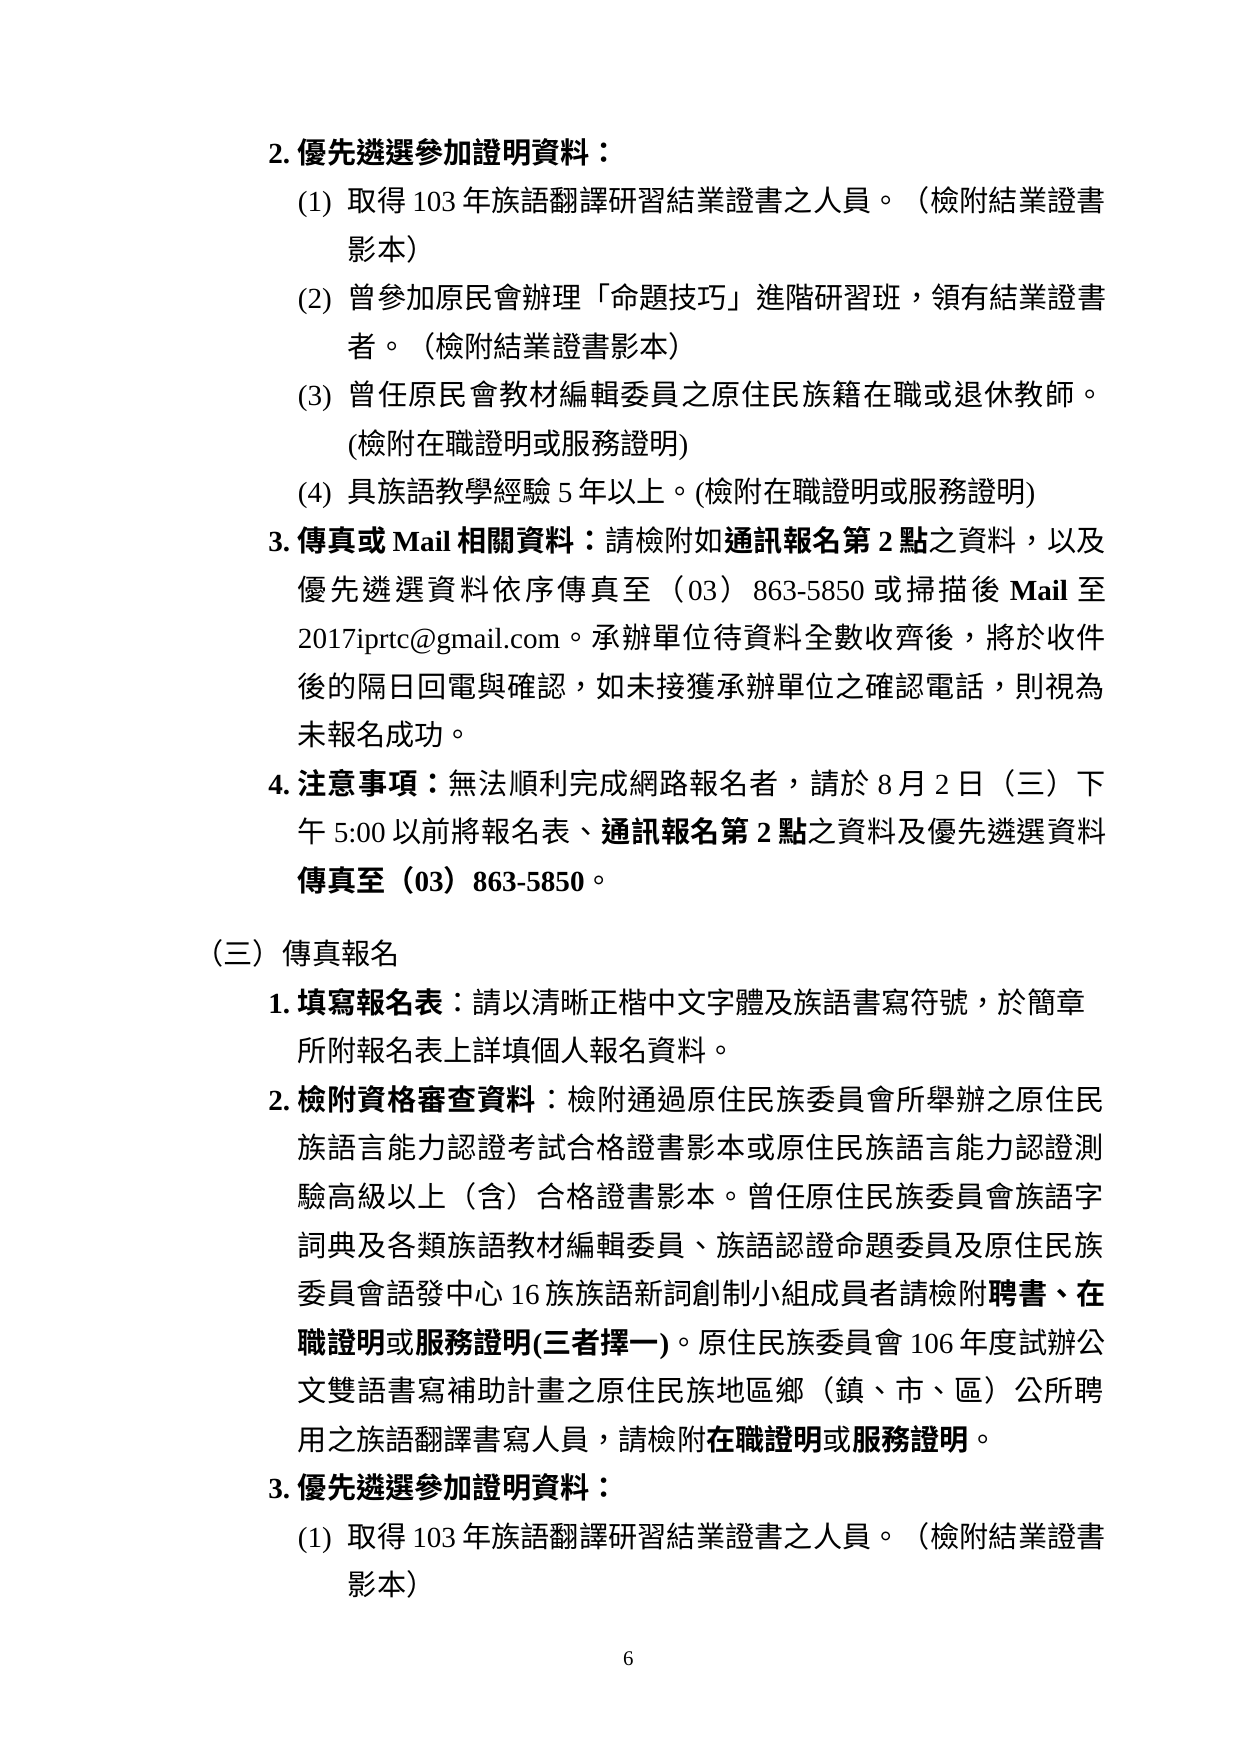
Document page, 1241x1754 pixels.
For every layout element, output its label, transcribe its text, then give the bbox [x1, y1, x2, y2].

list 曾參加原民會辦理「命題技巧」進階研習班，領有結業證書者。（檢附結業證書影本） [298, 275, 1106, 366]
list 曾任原民會教材編輯委員之原住民族籍在職或退休教師。(檢附在職證明或服務證明) [298, 372, 1106, 463]
list 優先遴選參加證明資料： [268, 129, 1106, 171]
list 取得103年族語翻譯研習結業證書之人員。（檢附結業證書影本） [298, 178, 1106, 268]
list 注意事項：無法順利完成網路報名者，請於8月2日（三）下午5:00以前將報名表、通訊報名第2點之資料及優先遴選資料傳真至（03）863-5850。 [268, 760, 1106, 899]
list 檢附資格審查資料：檢附通過原住民族委員會所舉辦之原住民族語言能力認證考試合格證書影本或原住民族語言能力認證測驗高級以上（含）合格證書影本。曾任原住民族委員會族語字詞典及各類族語教材編輯委員、族語認證命題委員及原住民族委員會語發中心16族族語新詞創制小組成員者請檢附聘書、在職證明或服務證明(三者擇一)。原住民族委員會106年度試辦公文雙語書寫補助計畫之原住民族地區鄉（鎮、市、區）公所聘用之族語翻譯書寫人員，請檢附在職證明或服務證明。 [268, 1076, 1106, 1458]
list 取得103年族語翻譯研習結業證書之人員。（檢附結業證書影本） [298, 1513, 1106, 1604]
list 傳真報名 [194, 931, 1106, 973]
list 填寫報名表：請以清晰正楷中文字體及族語書寫符號，於簡章所附報名表上詳填個人報名資料。 [268, 979, 1106, 1070]
list 傳真或Mail相關資料：請檢附如通訊報名第2點之資料，以及優先遴選資料依序傳真至（03）863-5850或掃描後Mail至2017iprtc@gmail.com。承辦單位待資料全數收齊後，將於收件後的隔日回電與確認，如未接獲承辦單位之確認電話，則視為未報名成功。 [268, 517, 1106, 754]
list 優先遴選參加證明資料： [268, 1465, 1106, 1507]
list 具族語教學經驗5年以上。(檢附在職證明或服務證明) [298, 469, 1106, 511]
